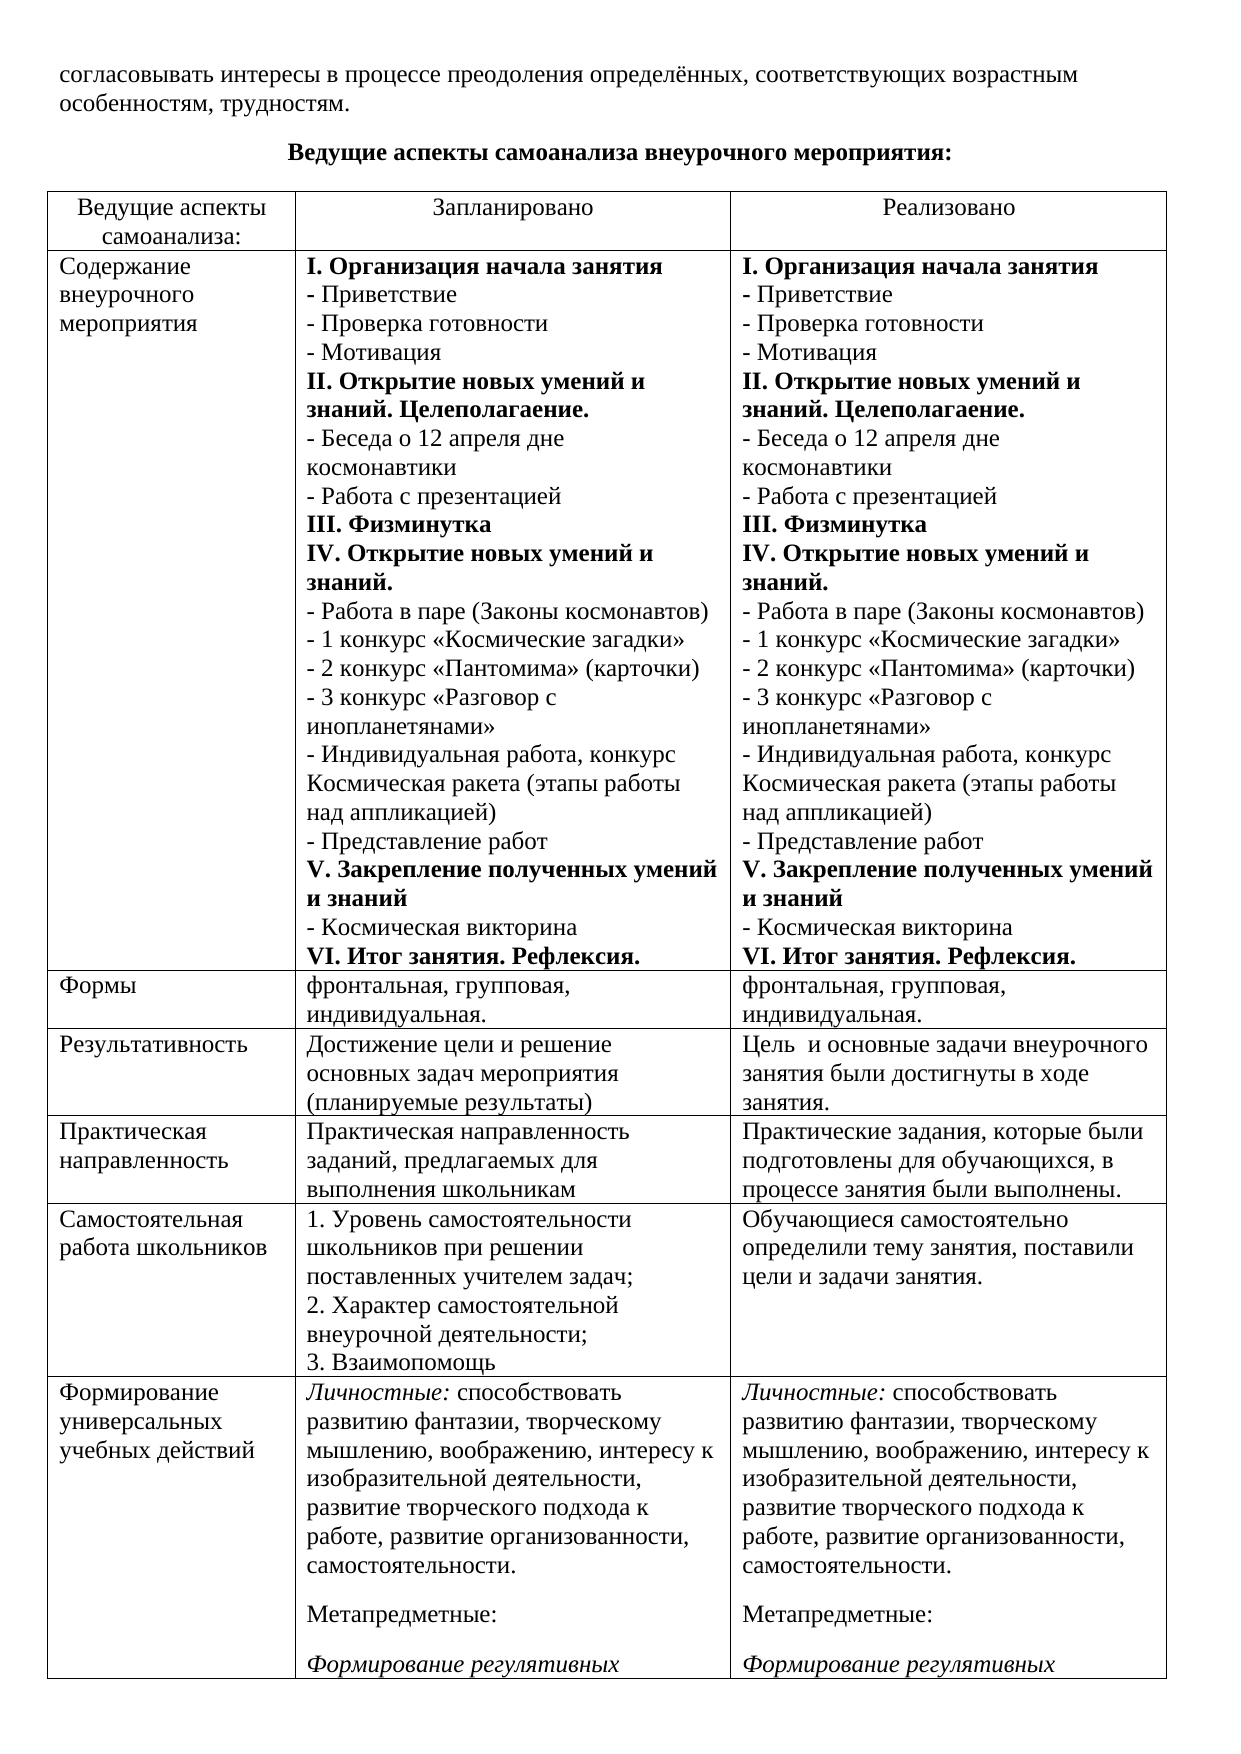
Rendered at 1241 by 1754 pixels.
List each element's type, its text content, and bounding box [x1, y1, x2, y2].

table_header Ведущие аспекты самоанализа: [48, 192, 295, 250]
table_cell Практические задания, которые были подготовлены для обучающихся, в процессе занятия были выполнены. [731, 1116, 1166, 1203]
table_cell Самостоятельная работа школьников [48, 1204, 295, 1376]
table_cell Результативность [48, 1029, 295, 1115]
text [59, 59, 1181, 117]
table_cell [48, 1377, 295, 1678]
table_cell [296, 1377, 730, 1678]
table_header Запланировано [296, 192, 730, 250]
table_header Реализовано [731, 192, 1166, 250]
table_cell Практическая направленность заданий, предлагаемых для выполнения школьникам [296, 1116, 730, 1203]
table_cell 1. Уровень самостоятельности школьников при решении поставленных учителем задач; 2. Характер самостоятельной внеурочной деятельности; 3. Взаимопомощь [296, 1204, 730, 1376]
table_cell Практическая направленность [48, 1116, 295, 1203]
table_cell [731, 1377, 1166, 1678]
table_cell Цель и основные задачи внеурочного занятия были достигнуты в ходе занятия. [731, 1029, 1166, 1115]
text Ведущие аспекты самоанализа внеурочного мероприятия: [59, 137, 1181, 166]
table_cell Обучающиеся самостоятельно определили тему занятия, поставили цели и задачи занятия. [731, 1204, 1166, 1376]
table_cell фронтальная, групповая, индивидуальная. [296, 971, 730, 1028]
table_cell Содержание внеурочного мероприятия [48, 251, 295, 969]
table_cell фронтальная, групповая, индивидуальная. [731, 971, 1166, 1028]
table_cell I. Организация начала занятия - Приветствие - Проверка готовности - Мотивация II. Открытие новых умений и знаний. Целеполагаение. - Беседа о 12 апреля дне космонавтики - Работа с презентацией III. Физминутка IV. Открытие новых умений и знаний. - Работа в паре (Законы космонавтов) - 1 конкурс «Космические загадки» - 2 конкурс «Пантомима» (карточки) - 3 конкурс «Разговор с инопланетянами» - Индивидуальная работа, конкурс Космическая ракета (этапы работы над аппликацией) - Представление работ V. Закрепление полученных умений и знаний - Космическая викторина VI. Итог занятия. Рефлексия. [296, 251, 730, 969]
table_cell Достижение цели и решение основных задач мероприятия (планируемые результаты) [296, 1029, 730, 1115]
table_cell Формы [48, 971, 295, 1028]
table_cell I. Организация начала занятия - Приветствие - Проверка готовности - Мотивация II. Открытие новых умений и знаний. Целеполагаение. - Беседа о 12 апреля дне космонавтики - Работа с презентацией III. Физминутка IV. Открытие новых умений и знаний. - Работа в паре (Законы космонавтов) - 1 конкурс «Космические загадки» - 2 конкурс «Пантомима» (карточки) - 3 конкурс «Разговор с инопланетянами» - Индивидуальная работа, конкурс Космическая ракета (этапы работы над аппликацией) - Представление работ V. Закрепление полученных умений и знаний - Космическая викторина VI. Итог занятия. Рефлексия. [731, 251, 1166, 969]
